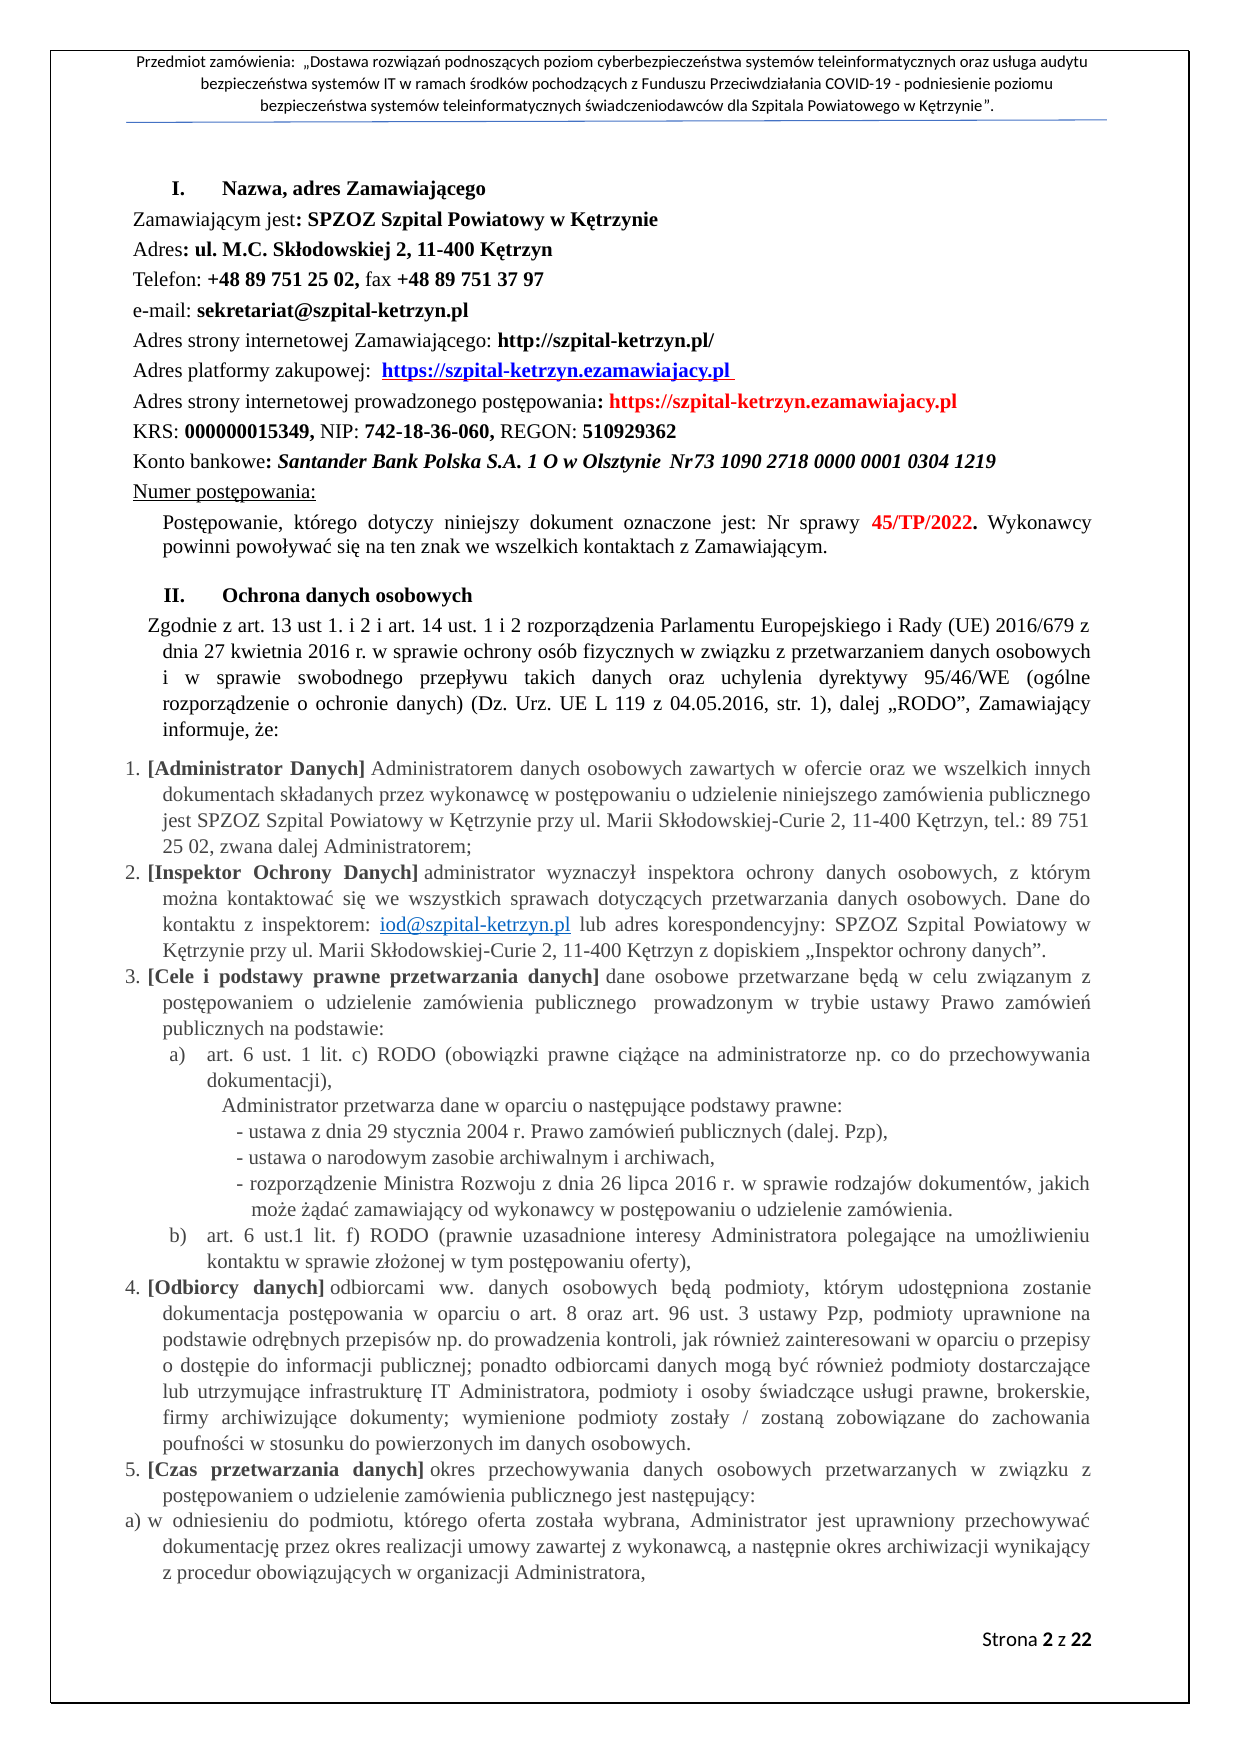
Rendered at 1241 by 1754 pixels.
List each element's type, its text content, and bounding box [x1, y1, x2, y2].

text - rozporządzenie Ministra Rozwoju z dnia 26 lipca 2016 r. w sprawie rodzajów dokumentów, jakich może żądać zamawiający od wykonawcy w postępowaniu o udzielenie zamówienia. [236, 1171, 1092, 1221]
text Adres strony internetowej Zamawiającego: http://szpital-ketrzyn.pl/ [133, 328, 1092, 352]
list [Czas przetwarzania danych] okres przechowywania danych osobowych przetwarzanych w związku z postępowaniem o udzielenie zamówienia publicznego jest następujący: [125, 1457, 1092, 1507]
text Adres platformy zakupowej: https://szpital-ketrzyn.ezamawiajacy.pl [133, 358, 1092, 382]
list [Inspektor Ochrony Danych] administrator wyznaczył inspektora ochrony danych osobowych, z którym można kontaktować się we wszystkich sprawach dotyczących przetwarzania danych osobowych. Dane do kontaktu z inspektorem: iod@szpital-ketrzyn.pl lub adres korespondencyjny: SPZOZ Szpital Powiatowy w Kętrzynie przy ul. Marii Skłodowskiej-Curie 2, 11-400 Kętrzyn z dopiskiem „Inspektor ochrony danych”. [125, 860, 1092, 962]
text Zgodnie z art. 13 ust 1. i 2 i art. 14 ust. 1 i 2 rozporządzenia Parlamentu Europejskiego i Rady (UE) 2016/679 z dnia 27 kwietnia 2016 r. w sprawie ochrony osób fizycznych w związku z przetwarzaniem danych osobowych i w sprawie swobodnego przepływu takich danych oraz uchylenia dyrektywy 95/46/WE (ogólne rozporządzenie o ochronie danych) (Dz. Urz. UE L 119 z 04.05.2016, str. 1), dalej „RODO”, Zamawiający informuje, że: [147, 613, 1092, 741]
text Telefon: +48 89 751 25 02, fax +48 89 751 37 97 [133, 267, 1092, 291]
text e-mail: sekretariat@szpital-ketrzyn.pl [133, 298, 1092, 322]
list [Cele i podstawy prawne przetwarzania danych] dane osobowe przetwarzane będą w celu związanym z postępowaniem o udzielenie zamówienia publicznego prowadzonym w trybie ustawy Prawo zamówień publicznych na podstawie: [125, 964, 1092, 1040]
list [Administrator Danych] Administratorem danych osobowych zawartych w ofercie oraz we wszelkich innych dokumentach składanych przez wykonawcę w postępowaniu o udzielenie niniejszego zamówienia publicznego jest SPZOZ Szpital Powiatowy w Kętrzynie przy ul. Marii Skłodowskiej-Curie 2, 11-400 Kętrzyn, tel.: 89 751 25 02, zwana dalej Administratorem; [125, 756, 1092, 858]
list w odniesieniu do podmiotu, którego oferta została wybrana, Administrator jest uprawniony przechowywać dokumentację przez okres realizacji umowy zawartej z wykonawcą, a następnie okres archiwizacji wynikający z procedur obowiązujących w organizacji Administratora, [125, 1508, 1092, 1584]
list [Odbiorcy danych] odbiorcami ww. danych osobowych będą podmioty, którym udostępniona zostanie dokumentacja postępowania w oparciu o art. 8 oraz art. 96 ust. 3 ustawy Pzp, podmioty uprawnione na podstawie odrębnych przepisów np. do prowadzenia kontroli, jak również zainteresowani w oparciu o przepisy o dostępie do informacji publicznej; ponadto odbiorcami danych mogą być również podmioty dostarczające lub utrzymujące infrastrukturę IT Administratora, podmioty i osoby świadczące usługi prawne, brokerskie, firmy archiwizujące dokumenty; wymienione podmioty zostały / zostaną zobowiązane do zachowania poufności w stosunku do powierzonych im danych osobowych. [125, 1275, 1092, 1455]
text KRS: 000000015349, NIP: 742-18-36-060, REGON: 510929362 [133, 419, 1092, 443]
text Numer postępowania: [133, 479, 1092, 503]
text Konto bankowe: Santander Bank Polska S.A. 1 O w Olsztynie Nr 73 1090 2718 0000 0001 0304 1219 [133, 449, 1092, 473]
text Administrator przetwarza dane w oparciu o następujące podstawy prawne: [221, 1093, 1092, 1117]
text Adres strony internetowej prowadzonego postępowania: https://szpital-ketrzyn.ezamawiajacy.pl [133, 388, 1092, 413]
list art. 6 ust.1 lit. f) RODO (prawnie uzasadnione interesy Administratora polegające na umożliwieniu kontaktu w sprawie złożonej w tym postępowaniu oferty), [169, 1223, 1092, 1273]
text Adres: ul. M.C. Skłodowskiej 2, 11-400 Kętrzyn [133, 237, 1092, 261]
text Postępowanie, którego dotyczy niniejszy dokument oznaczone jest: Nr sprawy 45/TP/2022. Wykonawcy powinni powoływać się na ten znak we wszelkich kontaktach z Zamawiającym. [162, 510, 1092, 558]
list art. 6 ust. 1 lit. c) RODO (obowiązki prawne ciążące na administratorze np. co do przechowywania dokumentacji), [169, 1042, 1092, 1092]
list Nazwa, adres Zamawiającego [185, 176, 1092, 200]
text - ustawa o narodowym zasobie archiwalnym i archiwach, [236, 1145, 1092, 1169]
text Zamawiającym jest: SPZOZ Szpital Powiatowy w Kętrzynie [133, 207, 1092, 231]
list Ochrona danych osobowych [185, 583, 1092, 607]
text - ustawa z dnia 29 stycznia 2004 r. Prawo zamówień publicznych (dalej. Pzp), [236, 1119, 1092, 1143]
